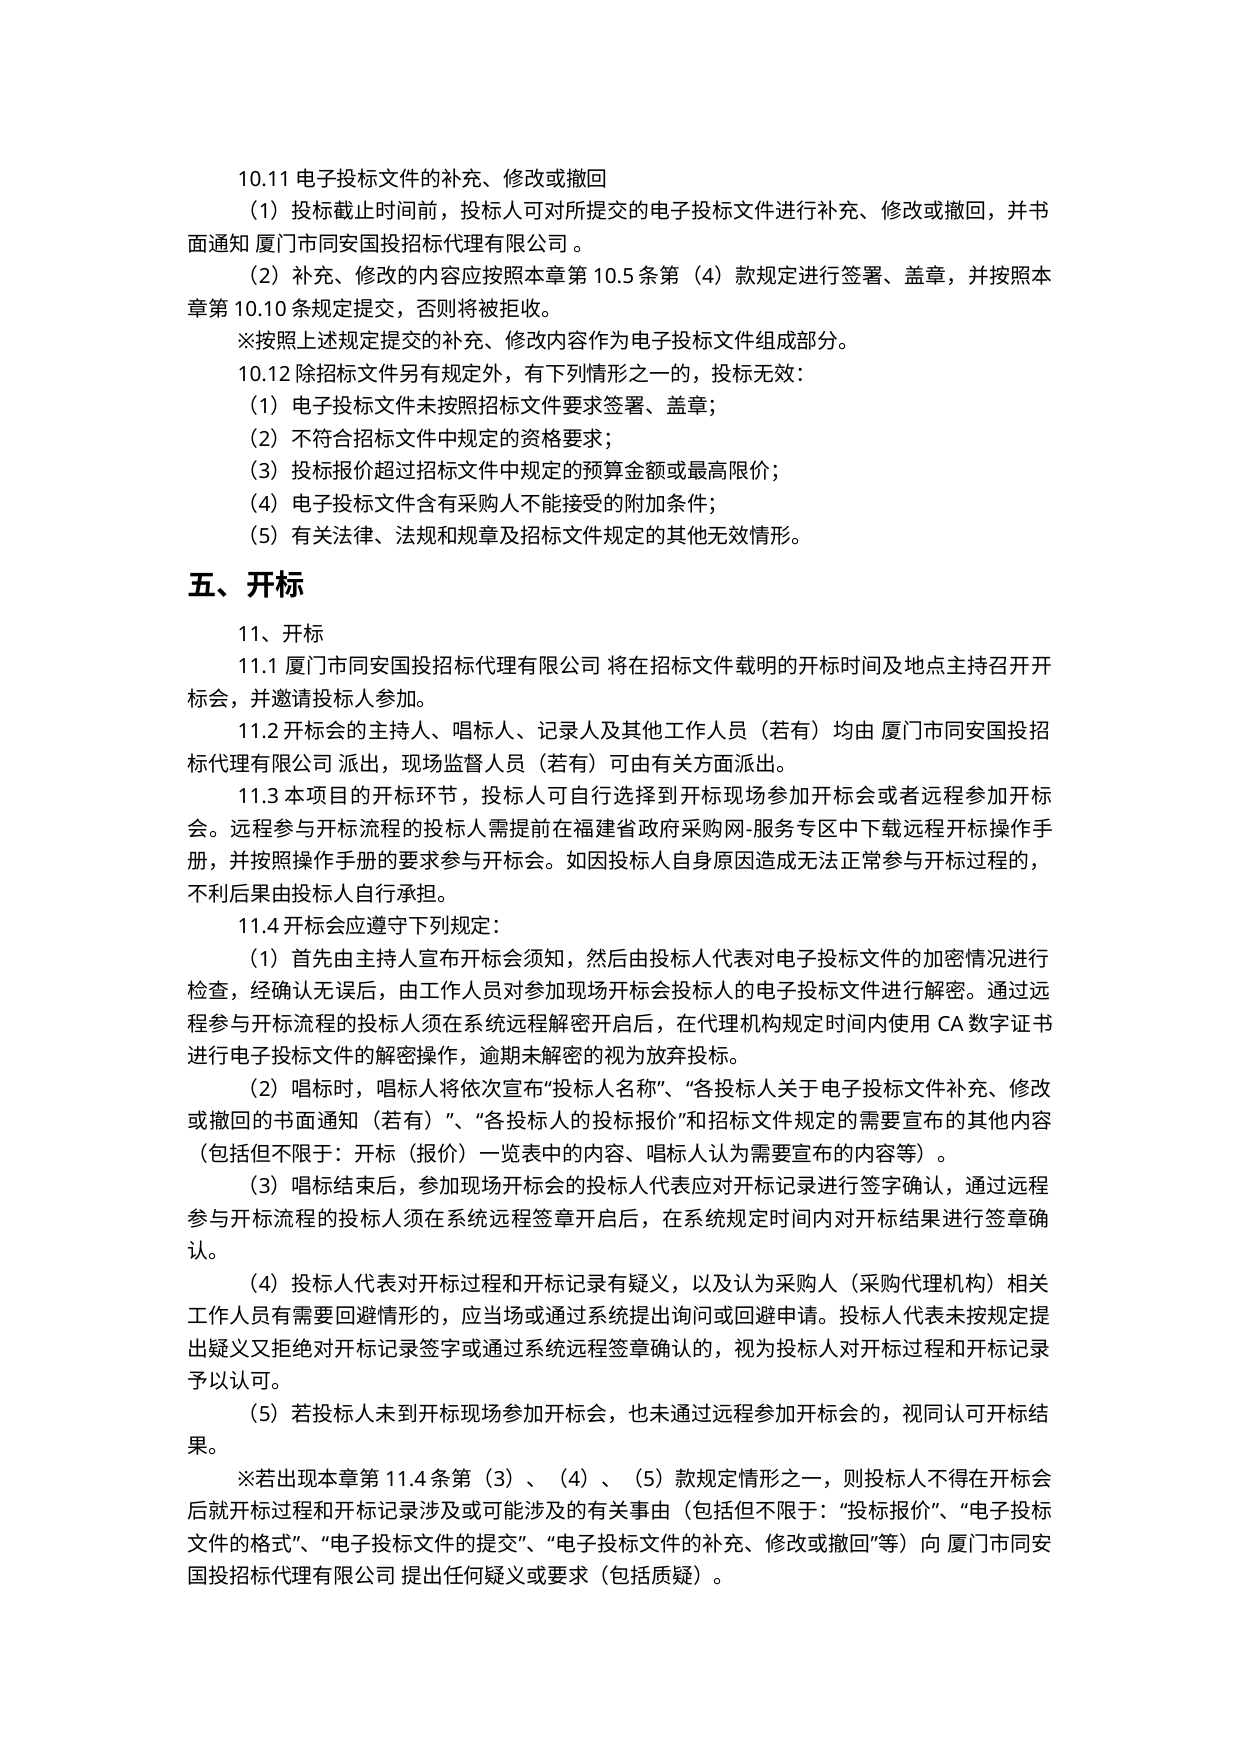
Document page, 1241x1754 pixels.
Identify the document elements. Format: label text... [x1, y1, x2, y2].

text ※若出现本章第11.4条第（3）、（4）、（5）款规定情形之一，则投标人不得在开标会后就开标过程和开标记录涉及或可能涉及的有关事由（包括但不限于：“投标报价”、“电子投标文件的格式”、“电子投标文件的提交”、“电子投标文件的补充、修改或撤回”等）向 厦门市同安国投招标代理有限公司 提出任何疑义或要求（包括质疑）。 [187, 1462, 1053, 1592]
text （2）不符合招标文件中规定的资格要求； [187, 422, 1053, 454]
text 11.2开标会的主持人、唱标人、记录人及其他工作人员（若有）均由 厦门市同安国投招标代理有限公司 派出，现场监督人员（若有）可由有关方面派出。 [187, 714, 1053, 779]
text 11.1 厦门市同安国投招标代理有限公司 将在招标文件载明的开标时间及地点主持召开开标会，并邀请投标人参加。 [187, 649, 1053, 714]
text （2）补充、修改的内容应按照本章第10.5条第（4）款规定进行签署、盖章，并按照本章第10.10条规定提交，否则将被拒收。 [187, 259, 1053, 324]
text （2）唱标时，唱标人将依次宣布“投标人名称”、“各投标人关于电子投标文件补充、修改或撤回的书面通知（若有）”、“各投标人的投标报价”和招标文件规定的需要宣布的其他内容（包括但不限于：开标（报价）一览表中的内容、唱标人认为需要宣布的内容等）。 [187, 1072, 1053, 1169]
text ※按照上述规定提交的补充、修改内容作为电子投标文件组成部分。 [187, 324, 1053, 357]
text （1）首先由主持人宣布开标会须知，然后由投标人代表对电子投标文件的加密情况进行检查，经确认无误后，由工作人员对参加现场开标会投标人的电子投标文件进行解密。通过远程参与开标流程的投标人须在系统远程解密开启后，在代理机构规定时间内使用CA数字证书进行电子投标文件的解密操作，逾期未解密的视为放弃投标。 [187, 942, 1053, 1072]
text （5）若投标人未到开标现场参加开标会，也未通过远程参加开标会的，视同认可开标结果。 [187, 1397, 1053, 1462]
text （1）投标截止时间前，投标人可对所提交的电子投标文件进行补充、修改或撤回，并书面通知 厦门市同安国投招标代理有限公司 。 [187, 194, 1053, 259]
text 11、开标 [187, 617, 1053, 649]
text 10.11电子投标文件的补充、修改或撤回 [187, 162, 1053, 194]
text 五、开标 [187, 552, 1053, 617]
text （4）投标人代表对开标过程和开标记录有疑义，以及认为采购人（采购代理机构）相关工作人员有需要回避情形的，应当场或通过系统提出询问或回避申请。投标人代表未按规定提出疑义又拒绝对开标记录签字或通过系统远程签章确认的，视为投标人对开标过程和开标记录予以认可。 [187, 1267, 1053, 1397]
text 10.12除招标文件另有规定外，有下列情形之一的，投标无效： [187, 357, 1053, 389]
text （3）唱标结束后，参加现场开标会的投标人代表应对开标记录进行签字确认，通过远程参与开标流程的投标人须在系统远程签章开启后，在系统规定时间内对开标结果进行签章确认。 [187, 1169, 1053, 1267]
text （4）电子投标文件含有采购人不能接受的附加条件； [187, 487, 1053, 519]
text （5）有关法律、法规和规章及招标文件规定的其他无效情形。 [187, 519, 1053, 552]
text （3）投标报价超过招标文件中规定的预算金额或最高限价； [187, 454, 1053, 487]
text 11.3本项目的开标环节，投标人可自行选择到开标现场参加开标会或者远程参加开标会。远程参与开标流程的投标人需提前在福建省政府采购网-服务专区中下载远程开标操作手册，并按照操作手册的要求参与开标会。如因投标人自身原因造成无法正常参与开标过程的，不利后果由投标人自行承担。 [187, 779, 1053, 909]
text （1）电子投标文件未按照招标文件要求签署、盖章； [187, 389, 1053, 422]
text 11.4开标会应遵守下列规定： [187, 909, 1053, 942]
